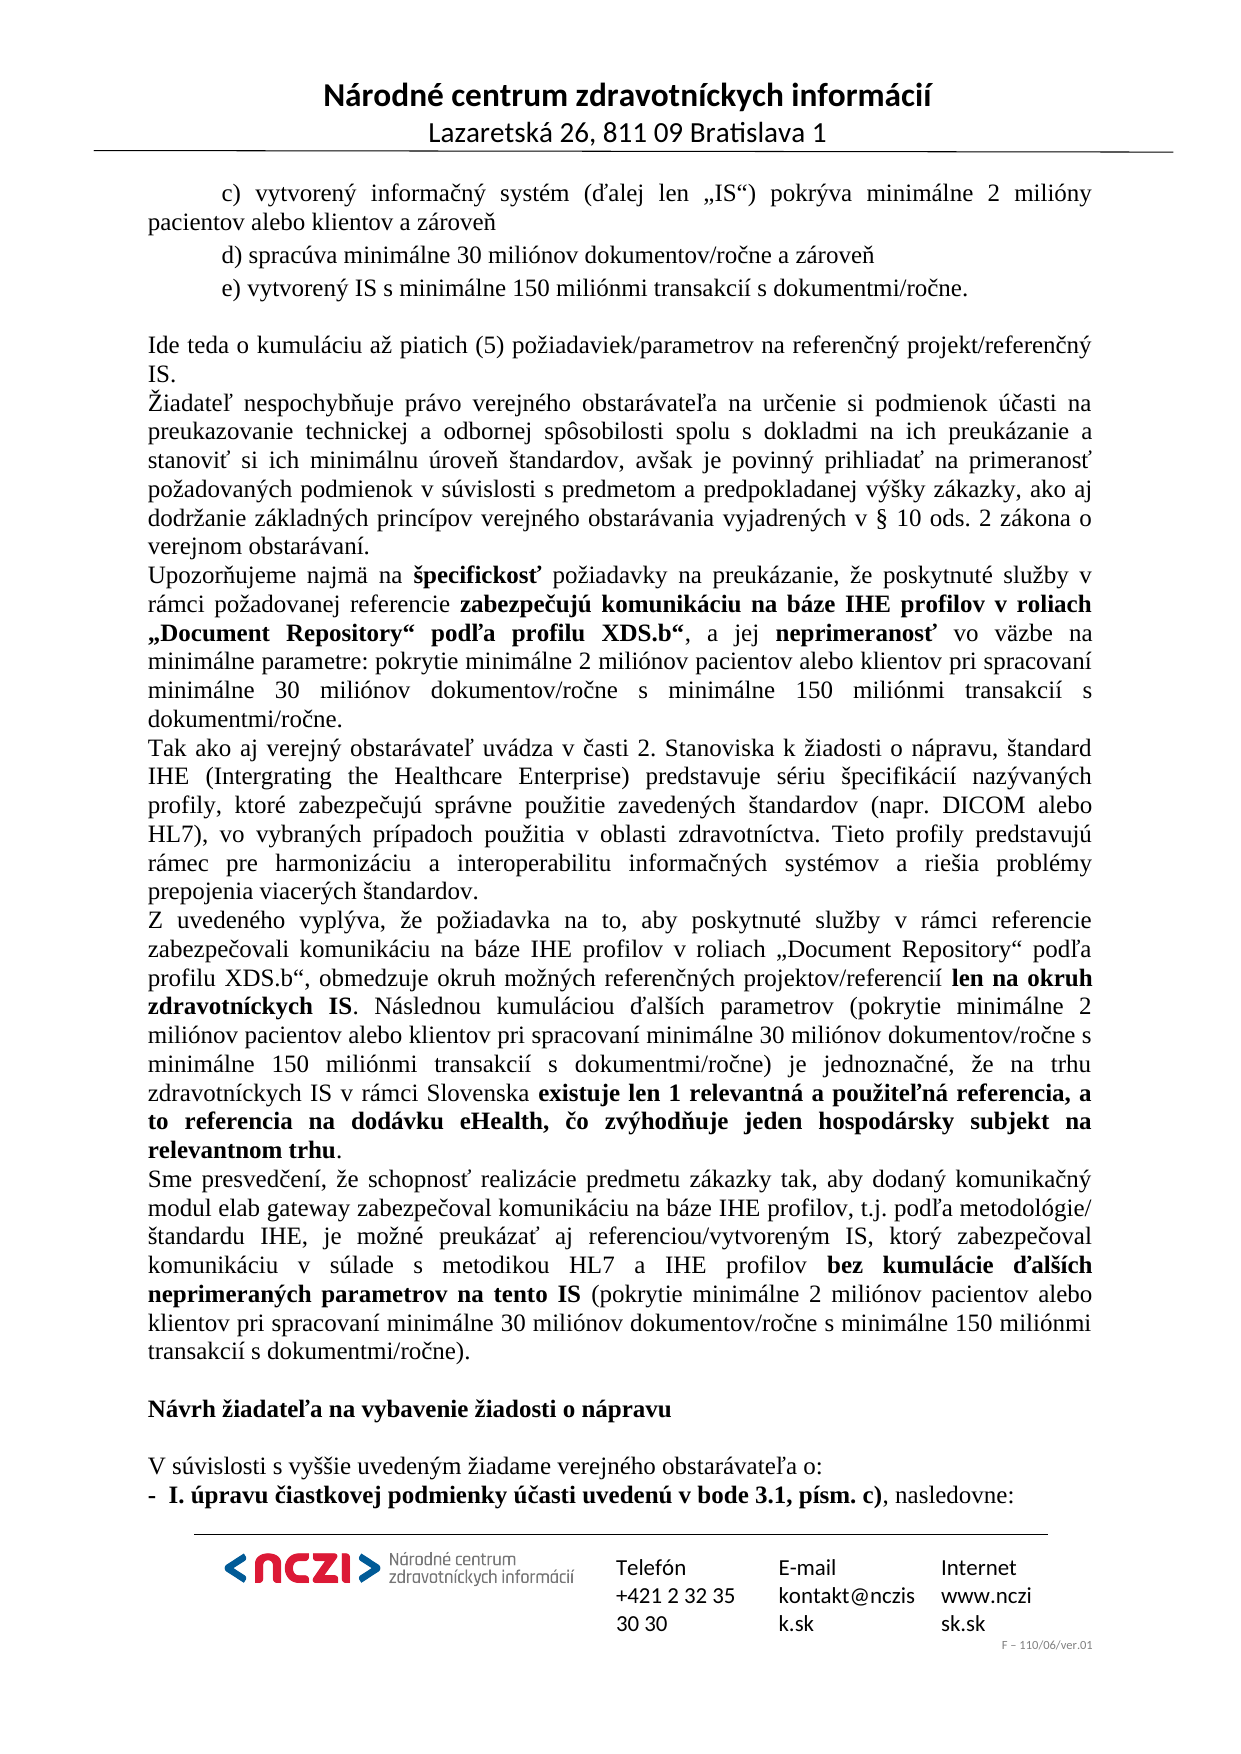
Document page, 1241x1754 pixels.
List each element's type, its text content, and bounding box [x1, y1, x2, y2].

picture [205, 1540, 594, 1598]
list e) vytvorený IS s minimálne 150 miliónmi transakcií s dokumentmi/ročne. [148, 273, 1093, 301]
text - I. úpravu čiastkovej podmienky účasti uvedenú v bode 3.1, písm. c), nasledovne: [148, 1480, 1093, 1509]
list c) vytvorený informačný systém (ďalej len „IS“) pokrýva minimálne 2 milióny pacientov alebo klientov a zároveň [148, 178, 1093, 236]
text Návrh žiadateľa na vybavenie žiadosti o nápravu [148, 1394, 1093, 1423]
text Sme presvedčení, že schopnosť realizácie predmetu zákazky tak, aby dodaný komunikačný modul elab gateway zabezpečoval komunikáciu na báze IHE profilov, t.j. podľa metodológie/ štandardu IHE, je možné preukázať aj referenciou/vytvoreným IS, ktorý zabezpečoval komunikáciu v súlade s metodikou HL7 a IHE profilov bez kumulácie ďalších neprimeraných parametrov na tento IS (pokrytie minimálne 2 miliónov pacientov alebo klientov pri spracovaní minimálne 30 miliónov dokumentov/ročne s minimálne 150 miliónmi transakcií s dokumentmi/ročne). [148, 1164, 1093, 1365]
list d) spracúva minimálne 30 miliónov dokumentov/ročne a zároveň [148, 240, 1093, 268]
text Upozorňujeme najmä na špecifickosť požiadavky na preukázanie, že poskytnuté služby v rámci požadovanej referencie zabezpečujú komunikáciu na báze IHE profilov v roliach „Document Repository“ podľa profilu XDS.b“, a jej neprimeranosť vo väzbe na minimálne parametre: pokrytie minimálne 2 miliónov pacientov alebo klientov pri spracovaní minimálne 30 miliónov dokumentov/ročne s minimálne 150 miliónmi transakcií s dokumentmi/ročne. [148, 560, 1093, 733]
text V súvislosti s vyššie uvedeným žiadame verejného obstarávateľa o: [148, 1451, 1093, 1480]
text Tak ako aj verejný obstarávateľ uvádza v časti 2. Stanoviska k žiadosti o nápravu, štandard IHE (Intergrating the Healthcare Enterprise) predstavuje sériu špecifikácií nazývaných profily, ktoré zabezpečujú správne použitie zavedených štandardov (napr. DICOM alebo HL7), vo vybraných prípadoch použitia v oblasti zdravotníctva. Tieto profily predstavujú rámec pre harmonizáciu a interoperabilitu informačných systémov a riešia problémy prepojenia viacerých štandardov. [148, 733, 1093, 905]
text Z uvedeného vyplýva, že požiadavka na to, aby poskytnuté služby v rámci referencie zabezpečovali komunikáciu na báze IHE profilov v roliach „Document Repository“ podľa profilu XDS.b“, obmedzuje okruh možných referenčných projektov/referencií len na okruh zdravotníckych IS. Následnou kumuláciou ďalších parametrov (pokrytie minimálne 2 miliónov pacientov alebo klientov pri spracovaní minimálne 30 miliónov dokumentov/ročne s minimálne 150 miliónmi transakcií s dokumentmi/ročne) je jednoznačné, že na trhu zdravotníckych IS v rámci Slovenska existuje len 1 relevantná a použiteľná referencia, a to referencia na dodávku eHealth, čo zvýhodňuje jeden hospodársky subjekt na relevantnom trhu. [148, 905, 1093, 1164]
text Ide teda o kumuláciu až piatich (5) požiadaviek/parametrov na referenčný projekt/referenčný IS. [148, 330, 1093, 388]
text Žiadateľ nespochybňuje právo verejného obstarávateľa na určenie si podmienok účasti na preukazovanie technickej a odbornej spôsobilosti spolu s dokladmi na ich preukázanie a stanoviť si ich minimálnu úroveň štandardov, avšak je povinný prihliadať na primeranosť požadovaných podmienok v súvislosti s predmetom a predpokladanej výšky zákazky, ako aj dodržanie základných princípov verejného obstarávania vyjadrených v § 10 ods. 2 zákona o verejnom obstarávaní. [148, 388, 1093, 560]
